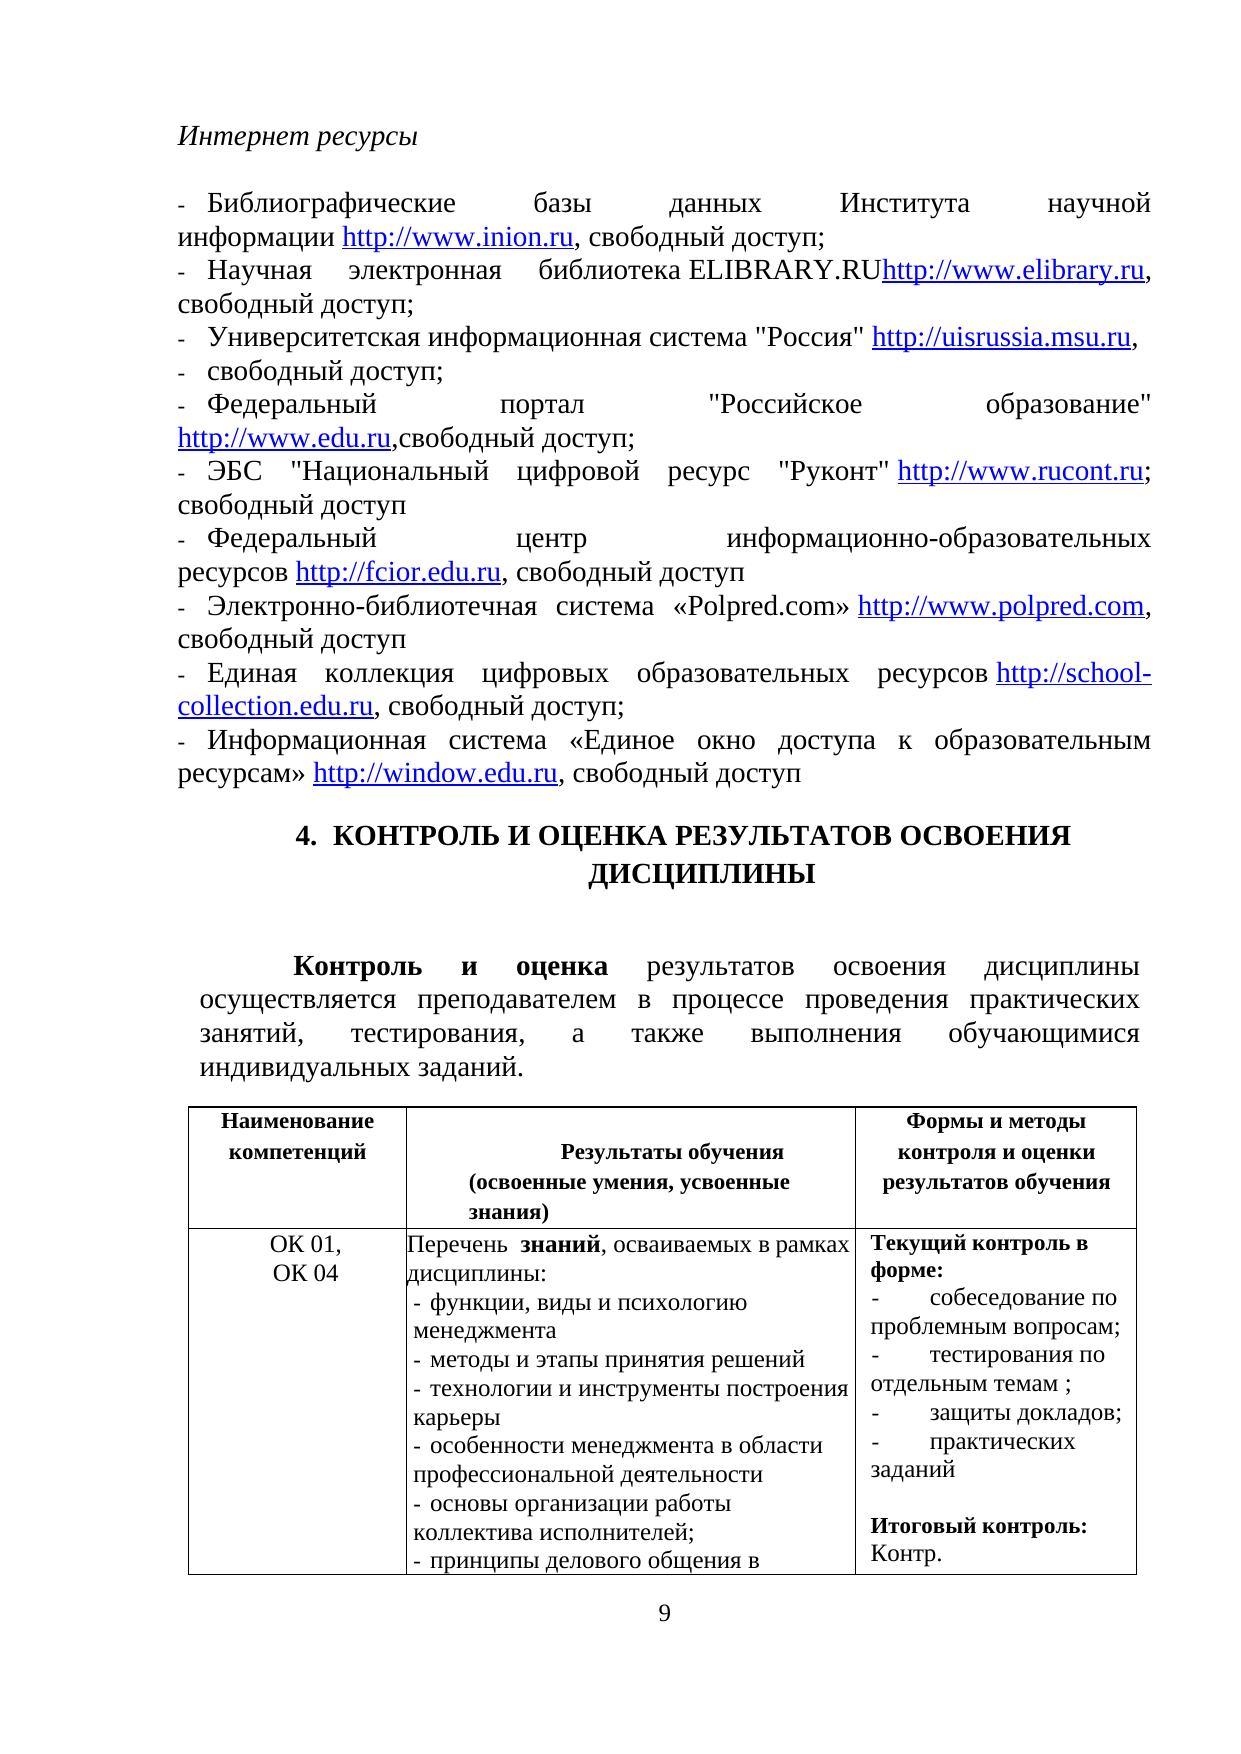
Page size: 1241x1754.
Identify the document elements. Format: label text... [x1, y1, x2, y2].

list Информационная система «Единое окно доступа к образовательным ресурсам» http://window.edu.ru, свободный доступ [177, 722, 1152, 789]
list ЭБС "Национальный цифровой ресурс "Руконт" http://www.rucont.ru; свободный доступ [177, 453, 1152, 521]
subtitle КОНТРОЛЬ И ОЦЕНКА РЕЗУЛЬТАТОВ ОСВОЕНИЯ ДИСЦИПЛИНЫ [215, 818, 1152, 890]
list свободный доступ; [177, 353, 1152, 386]
list Библиографические базы данных Института научной информации http://www.inion.ru, свободный доступ; [177, 185, 1152, 252]
text Интернет ресурсы [177, 118, 1152, 152]
list Федеральный центр информационно-образовательных ресурсов http://fcior.edu.ru, свободный доступ [177, 521, 1152, 588]
list Научная электронная библиотека ELIBRARY.RUhttp://www.elibrary.ru, свободный доступ; [177, 252, 1152, 319]
list Федеральный портал "Российское образование" http://www.edu.ru,свободный доступ; [177, 386, 1152, 453]
table_header Формы и методы контроля и оценки результатов обучения [856, 1108, 1136, 1228]
list Электронно-библиотечная система «Polpred.com» http://www.polpred.com, свободный доступ [177, 588, 1152, 655]
table_header Результаты обучения (освоенные умения, усвоенные знания) [407, 1108, 855, 1228]
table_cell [856, 1229, 1136, 1574]
table_header Наименование компетенций [189, 1108, 406, 1228]
list Единая коллекция цифровых образовательных ресурсов http://school-collection.edu.ru, свободный доступ; [177, 655, 1152, 722]
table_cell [407, 1229, 855, 1574]
list Университетская информационная система "Россия" http://uisrussia.msu.ru, [177, 319, 1152, 353]
text Контроль и оценка результатов освоения дисциплины осуществляется преподавателем в процессе проведения практических занятий, тестирования, а также выполнения обучающимися индивидуальных заданий. [199, 948, 1140, 1082]
table_cell ОК 01, ОК 04 [189, 1229, 406, 1574]
